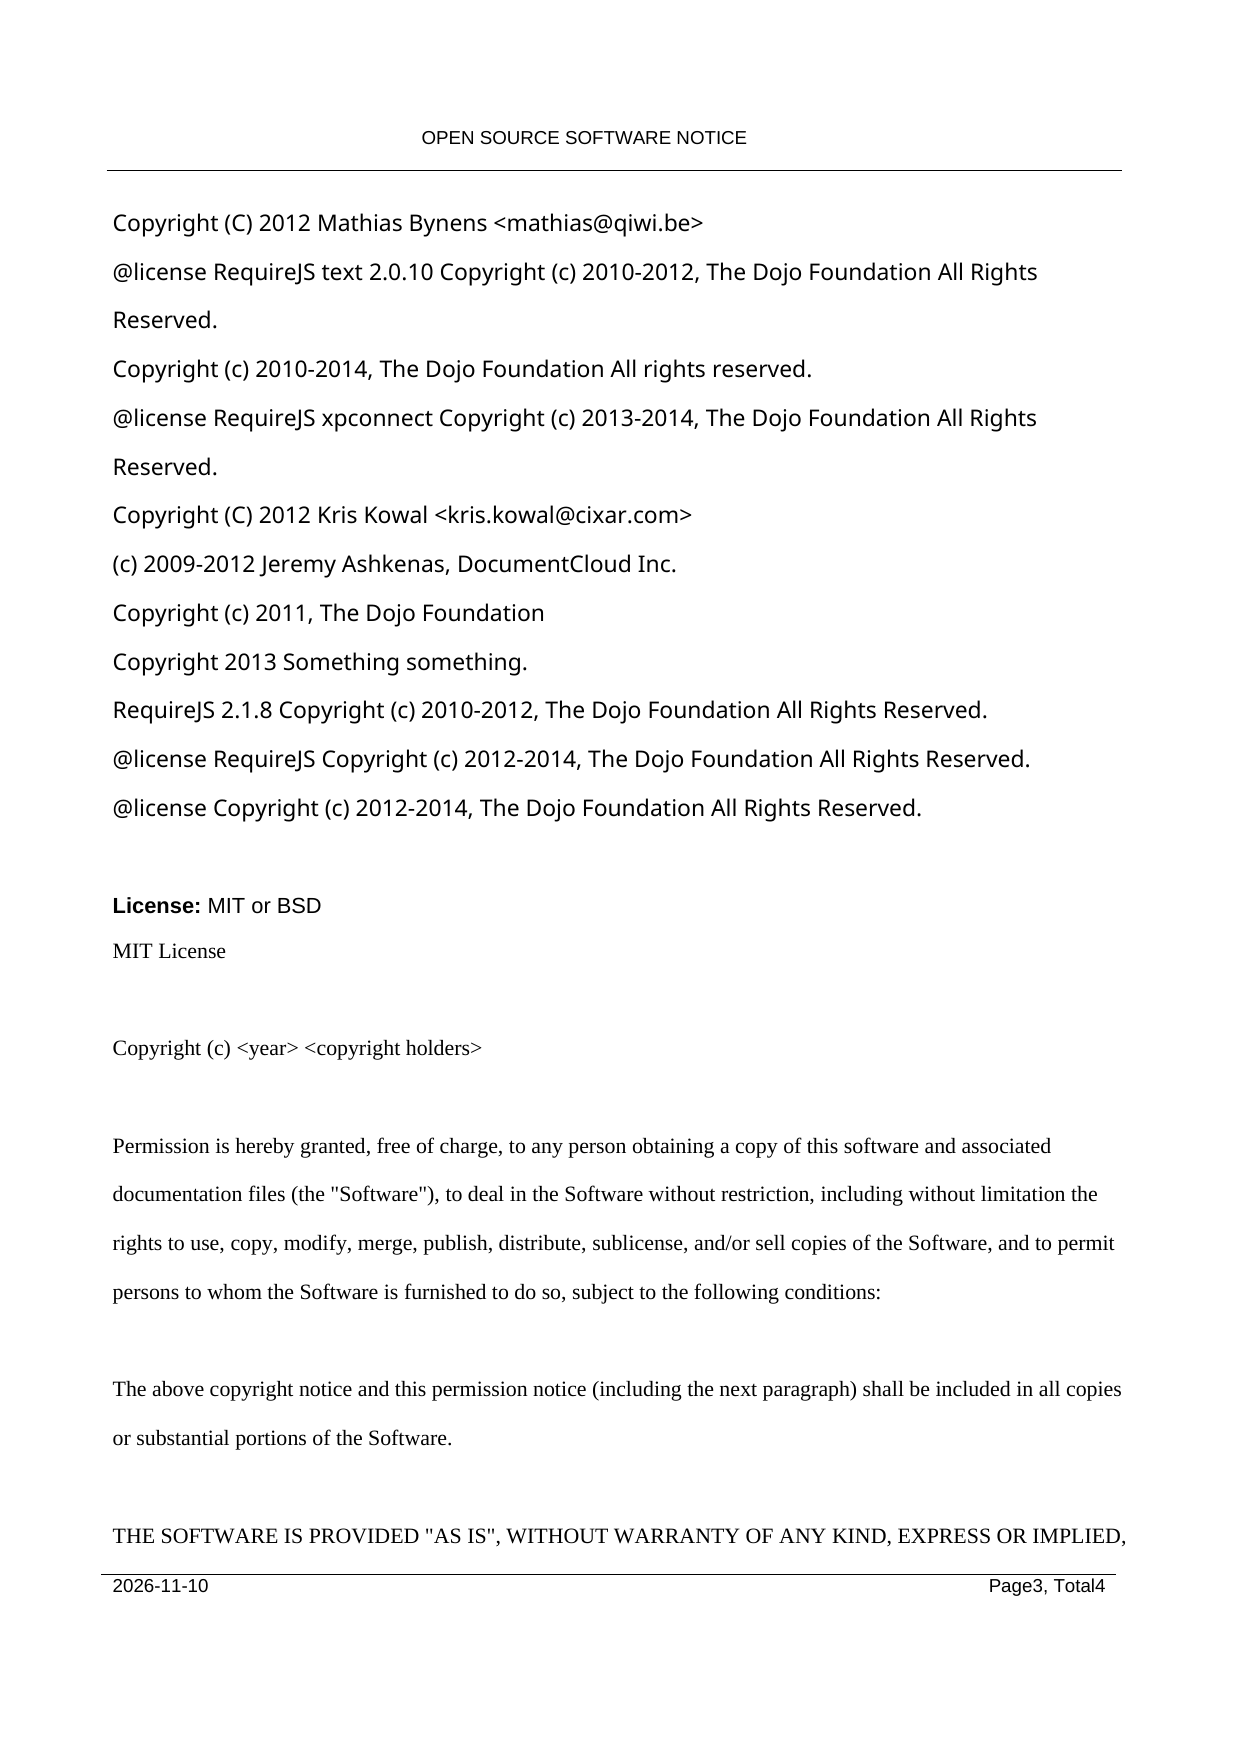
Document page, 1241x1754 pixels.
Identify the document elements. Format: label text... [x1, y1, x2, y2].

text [112, 206, 1128, 873]
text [112, 934, 1128, 1551]
text License: MIT or BSD [112, 889, 1128, 921]
